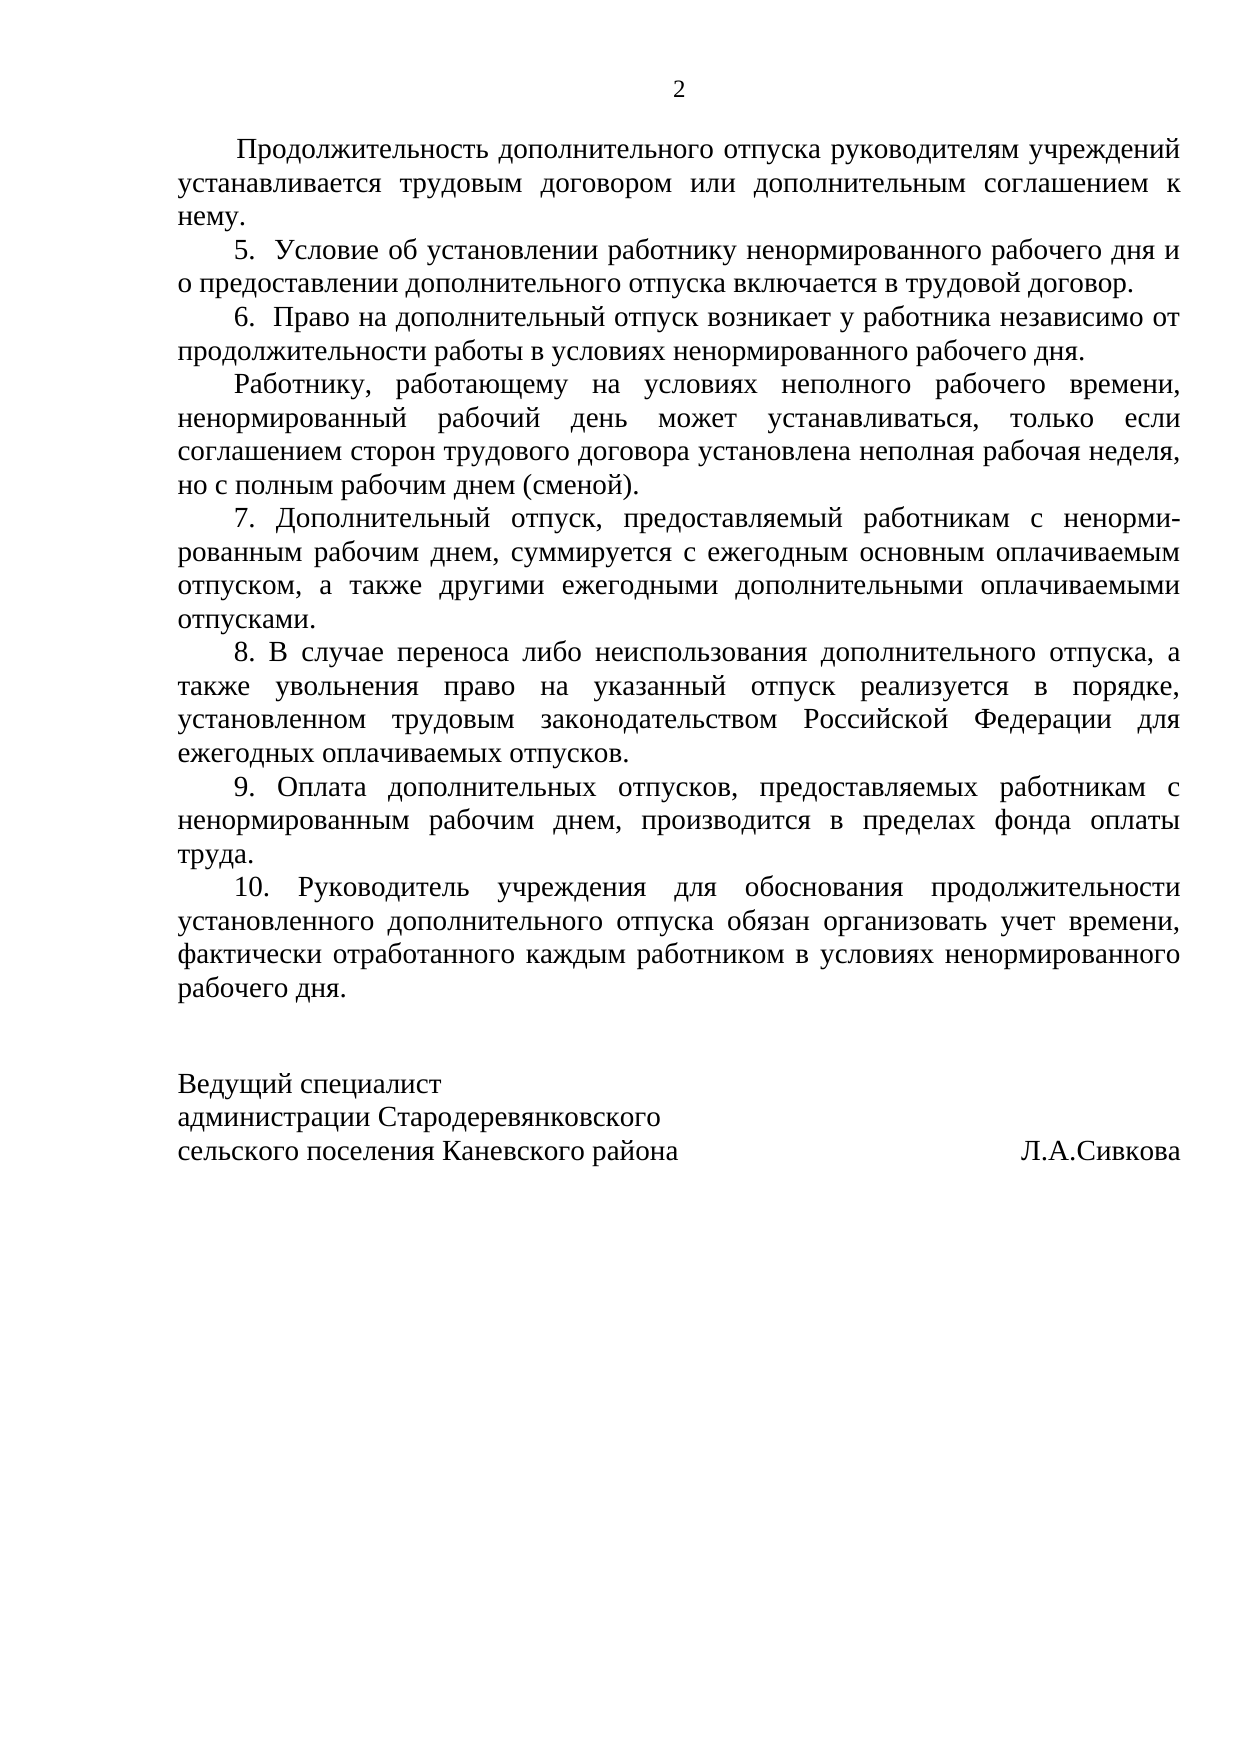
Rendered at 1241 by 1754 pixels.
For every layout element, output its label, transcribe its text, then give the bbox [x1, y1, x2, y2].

text 5. Условие об установлении работнику ненормированного рабочего дня и о предоставлении дополнительного отпуска включается в трудовой договор. [177, 232, 1181, 299]
text Работнику, работающему на условиях неполного рабочего времени, ненормированный рабочий день может устанавливаться, только если соглашением сторон трудового договора установлена неполная рабочая неделя, но с полным рабочим днем (сменой). [177, 366, 1181, 500]
text 6. Право на дополнительный отпуск возникает у работника независимо от продолжительности работы в условиях ненормированного рабочего дня. [177, 299, 1181, 366]
text Ведущий специалист [177, 1066, 1181, 1099]
text 9. Оплата дополнительных отпусков, предоставляемых работникам с ненормированным рабочим днем, производится в пределах фонда оплаты труда. [177, 769, 1181, 869]
text сельского поселения Каневского района Л.А.Сивкова [177, 1133, 1181, 1166]
text 7. Дополнительный отпуск, предоставляемый работникам с ненорми- рованным рабочим днем, суммируется с ежегодным основным оплачиваемым отпуском, а также другими ежегодными дополнительными оплачиваемыми отпусками. [177, 500, 1181, 634]
text Продолжительность дополнительного отпуска руководителям учреждений устанавливается трудовым договором или дополнительным соглашением к нему. [177, 131, 1181, 232]
text администрации Стародеревянковского [177, 1099, 1181, 1133]
text 8. В случае переноса либо неиспользования дополнительного отпуска, а также увольнения право на указанный отпуск реализуется в порядке, установленном трудовым законодательством Российской Федерации для ежегодных оплачиваемых отпусков. [177, 634, 1181, 769]
text 10. Руководитель учреждения для обоснования продолжительности установленного дополнительного отпуска обязан организовать учет времени, фактически отработанного каждым работником в условиях ненормированного рабочего дня. [177, 869, 1181, 1003]
